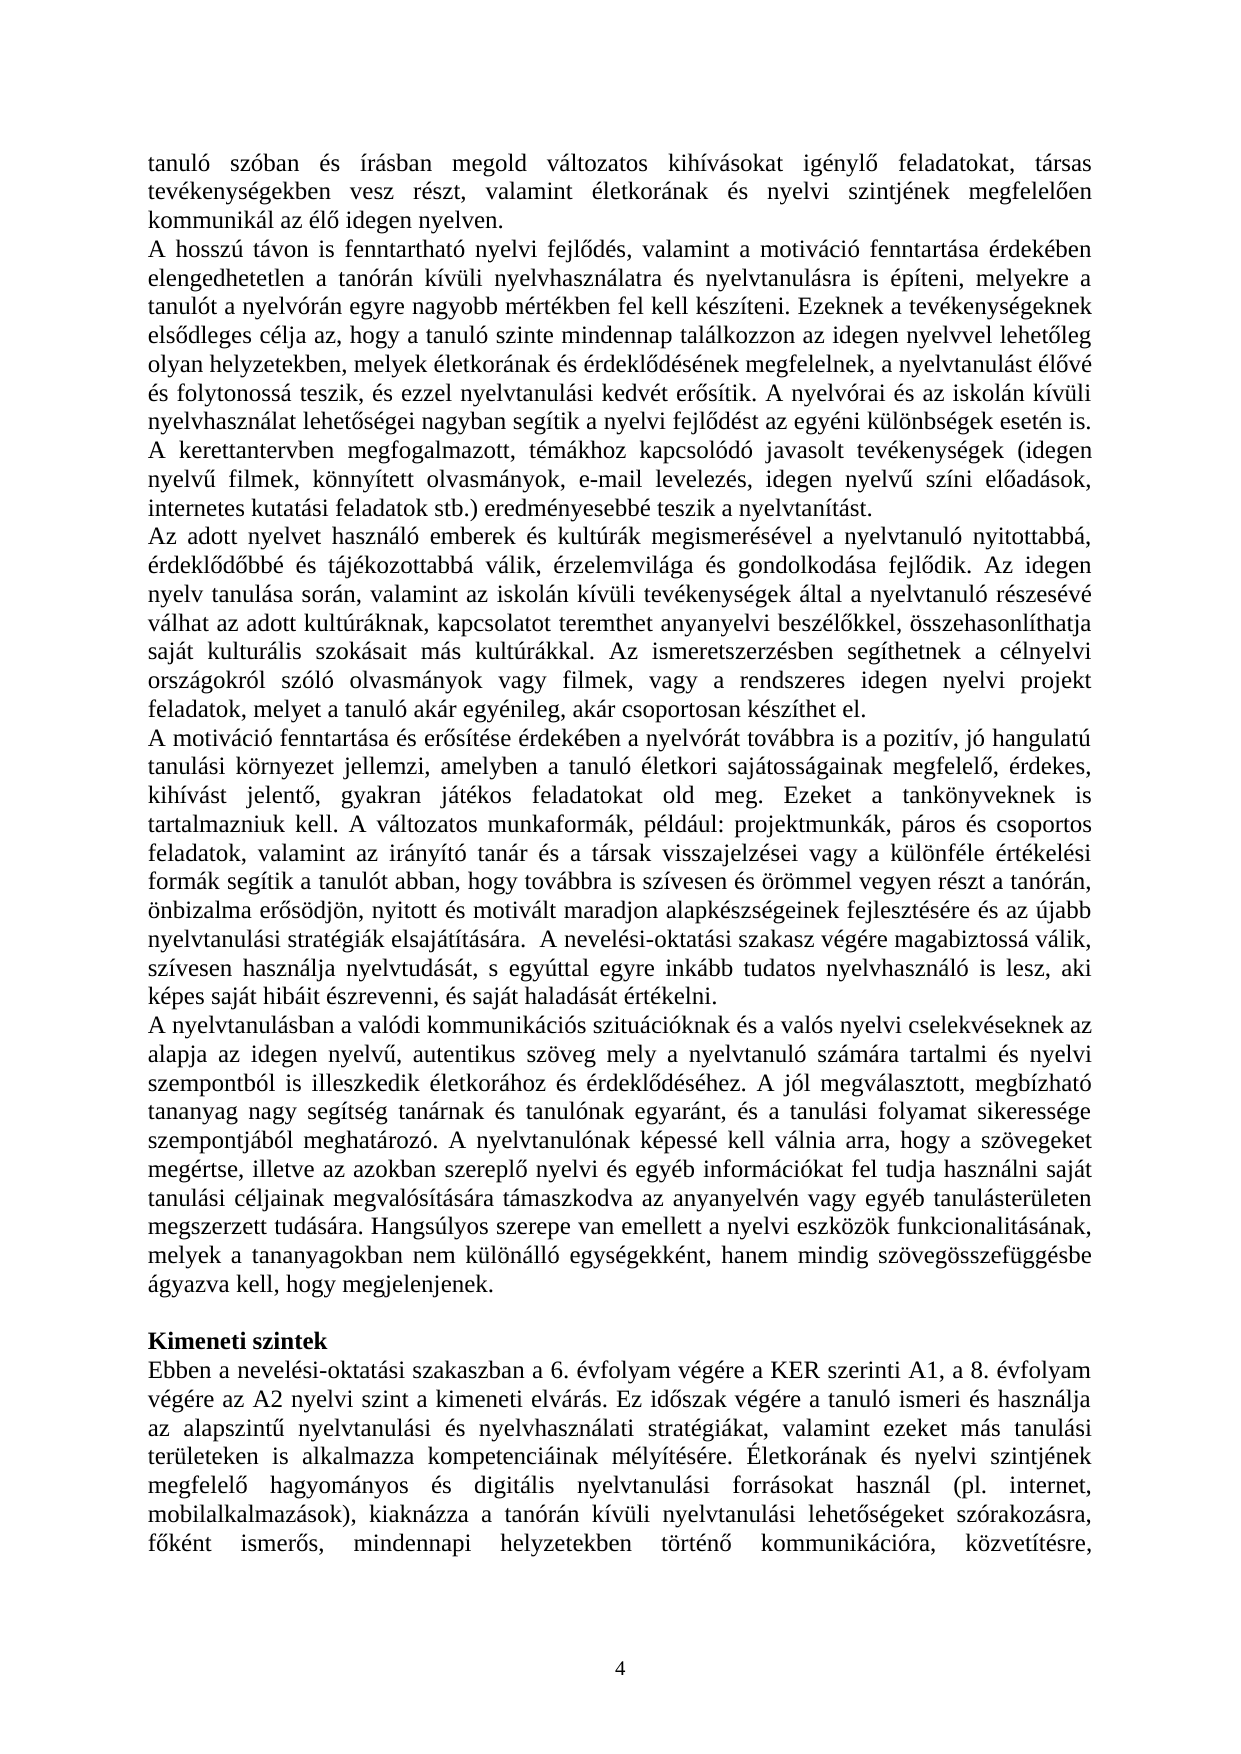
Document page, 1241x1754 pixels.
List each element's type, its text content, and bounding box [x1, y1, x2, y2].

text A hosszú távon is fenntartható nyelvi fejlődés, valamint a motiváció fenntartása érdekében elengedhetetlen a tanórán kívüli nyelvhasználatra és nyelvtanulásra is építeni, melyekre a tanulót a nyelvórán egyre nagyobb mértékben fel kell készíteni. Ezeknek a tevékenységeknek elsődleges célja az, hogy a tanuló szinte mindennap találkozzon az idegen nyelvvel lehetőleg olyan helyzetekben, melyek életkorának és érdeklődésének megfelelnek, a nyelvtanulást élővé és folytonossá teszik, és ezzel nyelvtanulási kedvét erősítik. A nyelvórai és az iskolán kívüli nyelvhasználat lehetőségei nagyban segítik a nyelvi fejlődést az egyéni különbségek esetén is. A kerettantervben megfogalmazott, témákhoz kapcsolódó javasolt tevékenységek (idegen nyelvű filmek, könnyített olvasmányok, e-mail levelezés, idegen nyelvű színi előadások, internetes kutatási feladatok stb.) eredményesebbé teszik a nyelvtanítást. [148, 234, 1093, 521]
text A nyelvtanulásban a valódi kommunikációs szituációknak és a valós nyelvi cselekvéseknek az alapja az idegen nyelvű, autentikus szöveg mely a nyelvtanuló számára tartalmi és nyelvi szempontból is illeszkedik életkorához és érdeklődéséhez. A jól megválasztott, megbízható tananyag nagy segítség tanárnak és tanulónak egyaránt, és a tanulási folyamat sikeressége szempontjából meghatározó. A nyelvtanulónak képessé kell válnia arra, hogy a szövegeket megértse, illetve az azokban szereplő nyelvi és egyéb információkat fel tudja használni saját tanulási céljainak megvalósítására támaszkodva az anyanyelvén vagy egyéb tanulásterületen megszerzett tudására. Hangsúlyos szerepe van emellett a nyelvi eszközök funkcionalitásának, melyek a tananyagokban nem különálló egységekként, hanem mindig szövegösszefüggésbe ágyazva kell, hogy megjelenjenek. [148, 1010, 1093, 1298]
text A motiváció fenntartása és erősítése érdekében a nyelvórát továbbra is a pozitív, jó hangulatú tanulási környezet jellemzi, amelyben a tanuló életkori sajátosságainak megfelelő, érdekes, kihívást jelentő, gyakran játékos feladatokat old meg. Ezeket a tankönyveknek is tartalmazniuk kell. A változatos munkaformák, például: projektmunkák, páros és csoportos feladatok, valamint az irányító tanár és a társak visszajelzései vagy a különféle értékelési formák segítik a tanulót abban, hogy továbbra is szívesen és örömmel vegyen részt a tanórán, önbizalma erősödjön, nyitott és motivált maradjon alapkészségeinek fejlesztésére és az újabb nyelvtanulási stratégiák elsajátítására. A nevelési-oktatási szakasz végére magabiztossá válik, szívesen használja nyelvtudását, s egyúttal egyre inkább tudatos nyelvhasználó is lesz, aki képes saját hibáit észrevenni, és saját haladását értékelni. [148, 723, 1093, 1010]
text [148, 148, 1093, 234]
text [148, 1355, 1093, 1556]
text Az adott nyelvet használó emberek és kultúrák megismerésével a nyelvtanuló nyitottabbá, érdeklődőbbé és tájékozottabbá válik, érzelemvilága és gondolkodása fejlődik. Az idegen nyelv tanulása során, valamint az iskolán kívüli tevékenységek által a nyelvtanuló részesévé válhat az adott kultúráknak, kapcsolatot teremthet anyanyelvi beszélőkkel, összehasonlíthatja saját kulturális szokásait más kultúrákkal. Az ismeretszerzésben segíthetnek a célnyelvi országokról szóló olvasmányok vagy filmek, vagy a rendszeres idegen nyelvi projekt feladatok, melyet a tanuló akár egyénileg, akár csoportosan készíthet el. [148, 521, 1093, 723]
text Kimeneti szintek [148, 1326, 1093, 1355]
